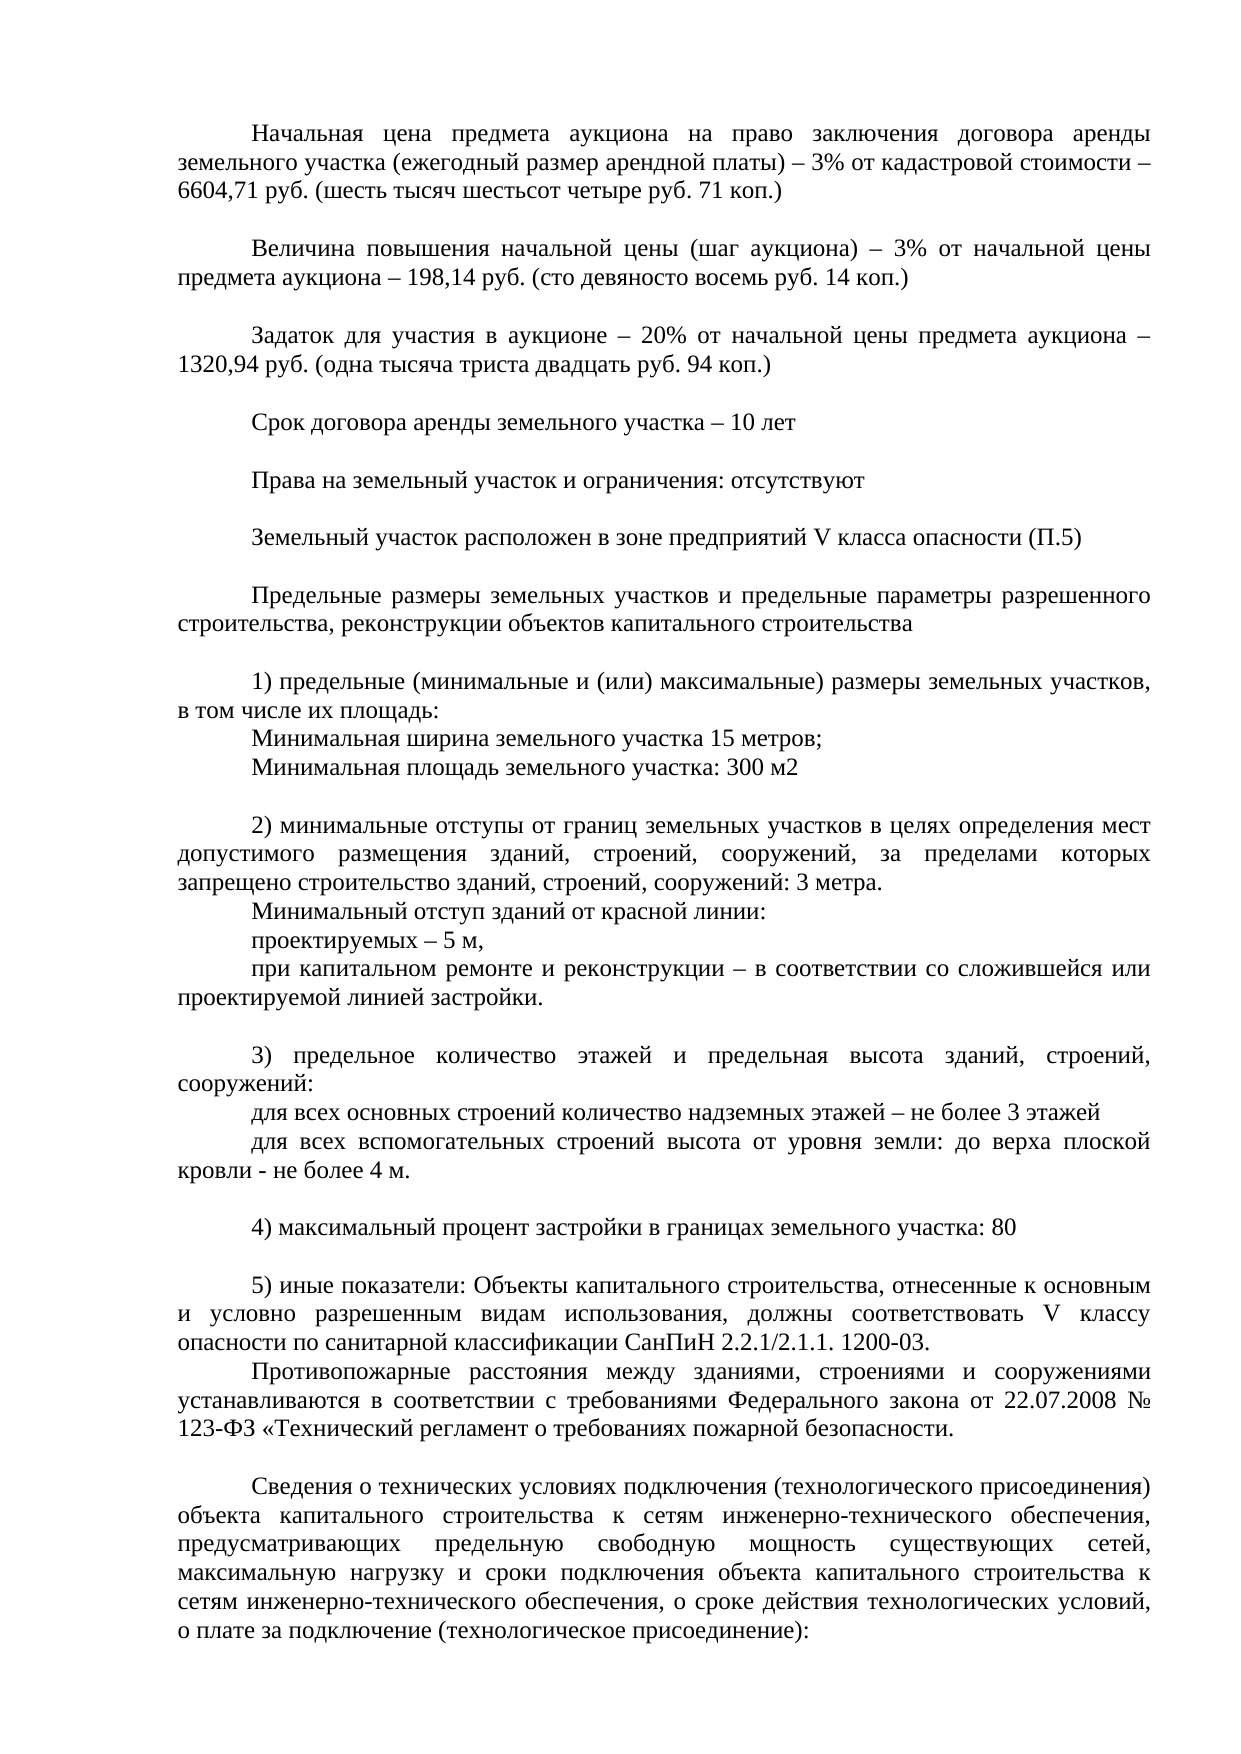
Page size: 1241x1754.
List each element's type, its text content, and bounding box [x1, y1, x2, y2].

text 4) максимальный процент застройки в границах земельного участка: 80 [177, 1212, 1152, 1241]
text Земельный участок расположен в зоне предприятий V класса опасности (П.5) [177, 522, 1152, 551]
text Величина повышения начальной цены (шаг аукциона) – 3% от начальной цены предмета аукциона – 198,14 руб. (сто девяносто восемь руб. 14 коп.) [177, 233, 1152, 291]
text при капитальном ремонте и реконструкции – в соответствии со сложившейся или проектируемой линией застройки. [177, 953, 1152, 1011]
text 2) минимальные отступы от границ земельных участков в целях определения мест допустимого размещения зданий, строений, сооружений, за пределами которых запрещено строительство зданий, строений, сооружений: 3 метра. [177, 810, 1152, 896]
text Минимальная площадь земельного участка: 300 м2 [177, 752, 1152, 781]
text Предельные размеры земельных участков и предельные параметры разрешенного строительства, реконструкции объектов капитального строительства [177, 580, 1152, 637]
text 1) предельные (минимальные и (или) максимальные) размеры земельных участков, в том числе их площадь: [177, 666, 1152, 723]
text Сведения о технических условиях подключения (технологического присоединения) объекта капитального строительства к сетям инженерно-технического обеспечения, предусматривающих предельную свободную мощность существующих сетей, максимальную нагрузку и сроки подключения объекта капитального строительства к сетям инженерно-технического обеспечения, о сроке действия технологических условий, о плате за подключение (технологическое присоединение): [177, 1471, 1152, 1643]
text проектируемых – 5 м, [177, 925, 1152, 953]
text Начальная цена предмета аукциона на право заключения договора аренды земельного участка (ежегодный размер арендной платы) – 3% от кадастровой стоимости – 6604,71 руб. (шесть тысяч шестьсот четыре руб. 71 коп.) [177, 118, 1152, 204]
text Минимальный отступ зданий от красной линии: [177, 896, 1152, 925]
text Права на земельный участок и ограничения: отсутствуют [177, 465, 1152, 493]
text Противопожарные расстояния между зданиями, строениями и сооружениями устанавливаются в соответствии с требованиями Федерального закона от 22.07.2008 № 123-ФЗ «Технический регламент о требованиях пожарной безопасности. [177, 1356, 1152, 1442]
text 5) иные показатели: Объекты капитального строительства, отнесенные к основным и условно разрешенным видам использования, должны соответствовать V классу опасности по санитарной классификации СанПиН 2.2.1/2.1.1. 1200-03. [177, 1270, 1152, 1356]
text Срок договора аренды земельного участка – 10 лет [177, 407, 1152, 436]
text 3) предельное количество этажей и предельная высота зданий, строений, сооружений: [177, 1040, 1152, 1097]
text для всех вспомогательных строений высота от уровня земли: до верха плоской кровли - не более 4 м. [177, 1126, 1152, 1183]
text Задаток для участия в аукционе – 20% от начальной цены предмета аукциона –1320,94 руб. (одна тысяча триста двадцать руб. 94 коп.) [177, 320, 1152, 378]
text для всех основных строений количество надземных этажей – не более 3 этажей [177, 1097, 1152, 1126]
text Минимальная ширина земельного участка 15 метров; [177, 723, 1152, 752]
